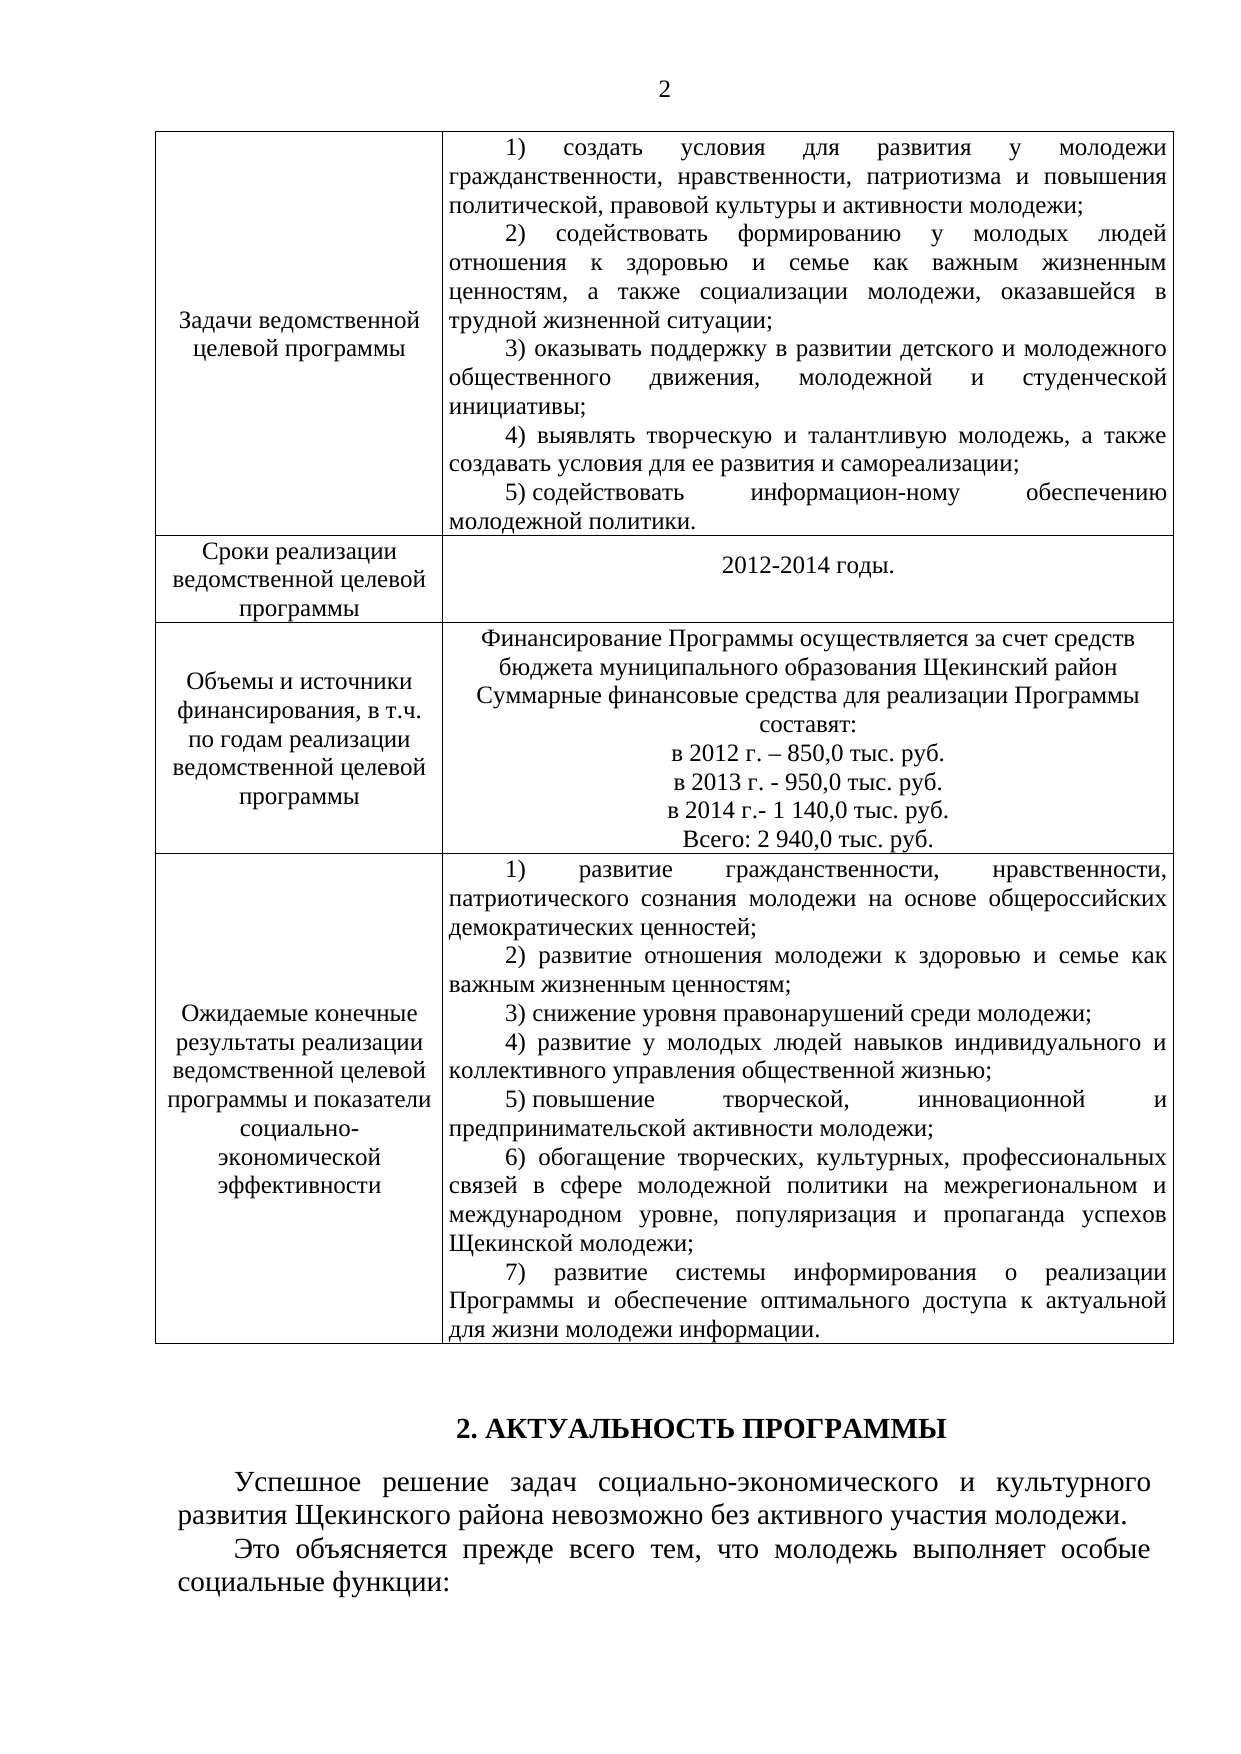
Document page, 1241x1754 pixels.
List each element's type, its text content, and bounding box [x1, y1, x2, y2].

table_cell Задачи ведомственной целевой программы [156, 132, 442, 535]
table_cell 1) создать условия для развития у молодежи гражданственности, нравственности, патриотизма и повышения политической, правовой культуры и активности молодежи; 2) содействовать формированию у молодых людей отношения к здоровью и семье как важным жизненным ценностям, а также социализации молодежи, оказавшейся в трудной жизненной ситуации; 3) оказывать поддержку в развитии детского и молодежного общественного движения, молодежной и студенческой инициативы; 4) выявлять творческую и талантливую молодежь, а также создавать условия для ее развития и самореализации; 5) содействовать информацион-ному обеспечению молодежной политики. [443, 132, 1173, 535]
text Успешное решение задач социально-экономического и культурного развития Щекинского района невозможно без активного участия молодежи. [177, 1464, 1152, 1531]
table_cell Финансирование Программы осуществляется за счет средств бюджета муниципального образования Щекинский район Суммарные финансовые средства для реализации Программы составят: в 2012 г. – 850,0 тыс. руб. в 2013 г. - 950,0 тыс. руб. в 2014 г.- 1 140,0 тыс. руб. Всего: 2 940,0 тыс. руб. [443, 623, 1173, 853]
table_cell 1) развитие гражданственности, нравственности, патриотического сознания молодежи на основе общероссийских демократических ценностей; 2) развитие отношения молодежи к здоровью и семье как важным жизненным ценностям; 3) снижение уровня правонарушений среди молодежи; 4) развитие у молодых людей навыков индивидуального и коллективного управления общественной жизнью; 5) повышение творческой, инновационной и предпринимательской активности молодежи; 6) обогащение творческих, культурных, профессиональных связей в сфере молодежной политики на межрегиональном и международном уровне, популяризация и пропаганда успехов Щекинской молодежи; 7) развитие системы информирования о реализации Программы и обеспечение оптимального доступа к актуальной для жизни молодежи информации. [443, 854, 1173, 1343]
table_cell Объемы и источники финансирования, в т.ч. по годам реализации ведомственной целевой программы [156, 623, 442, 853]
table_cell Сроки реализации ведомственной целевой программы [156, 536, 442, 622]
text 2. АКТУАЛЬНОСТЬ ПРОГРАММЫ [177, 1411, 1152, 1444]
table_cell Ожидаемые конечные результаты реализации ведомственной целевой программы и показатели социально-экономической эффективности [156, 854, 442, 1343]
table_cell 2012-2014 годы. [443, 536, 1173, 622]
text Это объясняется прежде всего тем, что молодежь выполняет особые социальные функции: [177, 1531, 1152, 1598]
